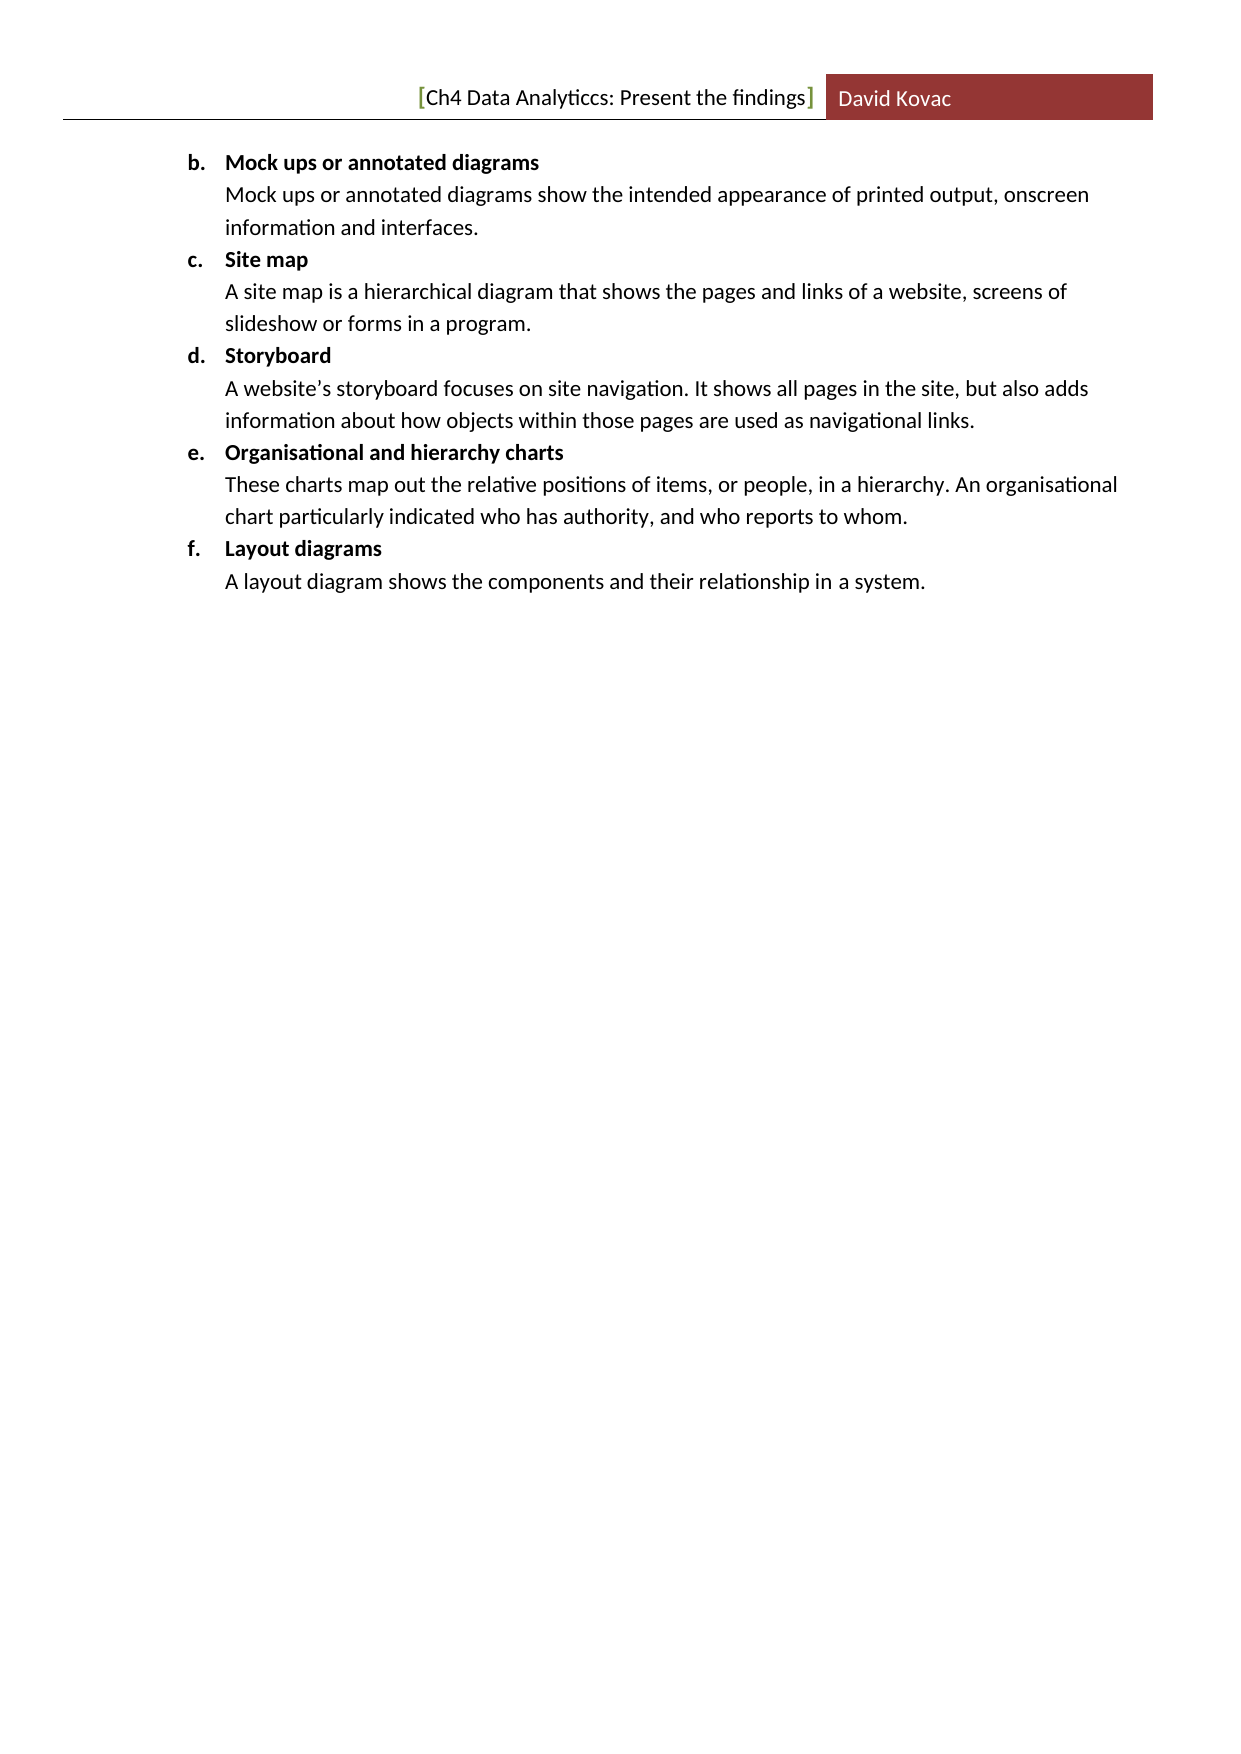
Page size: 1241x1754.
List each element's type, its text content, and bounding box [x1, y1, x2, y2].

list Storyboard A website’s storyboard focuses on site navigation. It shows all pages in the site, but also adds information about how objects within those pages are used as navigational links. [187, 341, 1165, 434]
list Mock ups or annotated diagrams Mock ups or annotated diagrams show the intended appearance of printed output, onscreen information and interfaces. [187, 148, 1165, 241]
list Organisational and hierarchy charts These charts map out the relative positions of items, or people, in a hierarchy. An organisational chart particularly indicated who has authority, and who reports to whom. [187, 438, 1165, 530]
list Site map A site map is a hierarchical diagram that shows the pages and links of a website, screens of slideshow or forms in a program. [187, 245, 1165, 337]
list Layout diagrams A layout diagram shows the components and their relationship in a system. [187, 534, 1165, 595]
